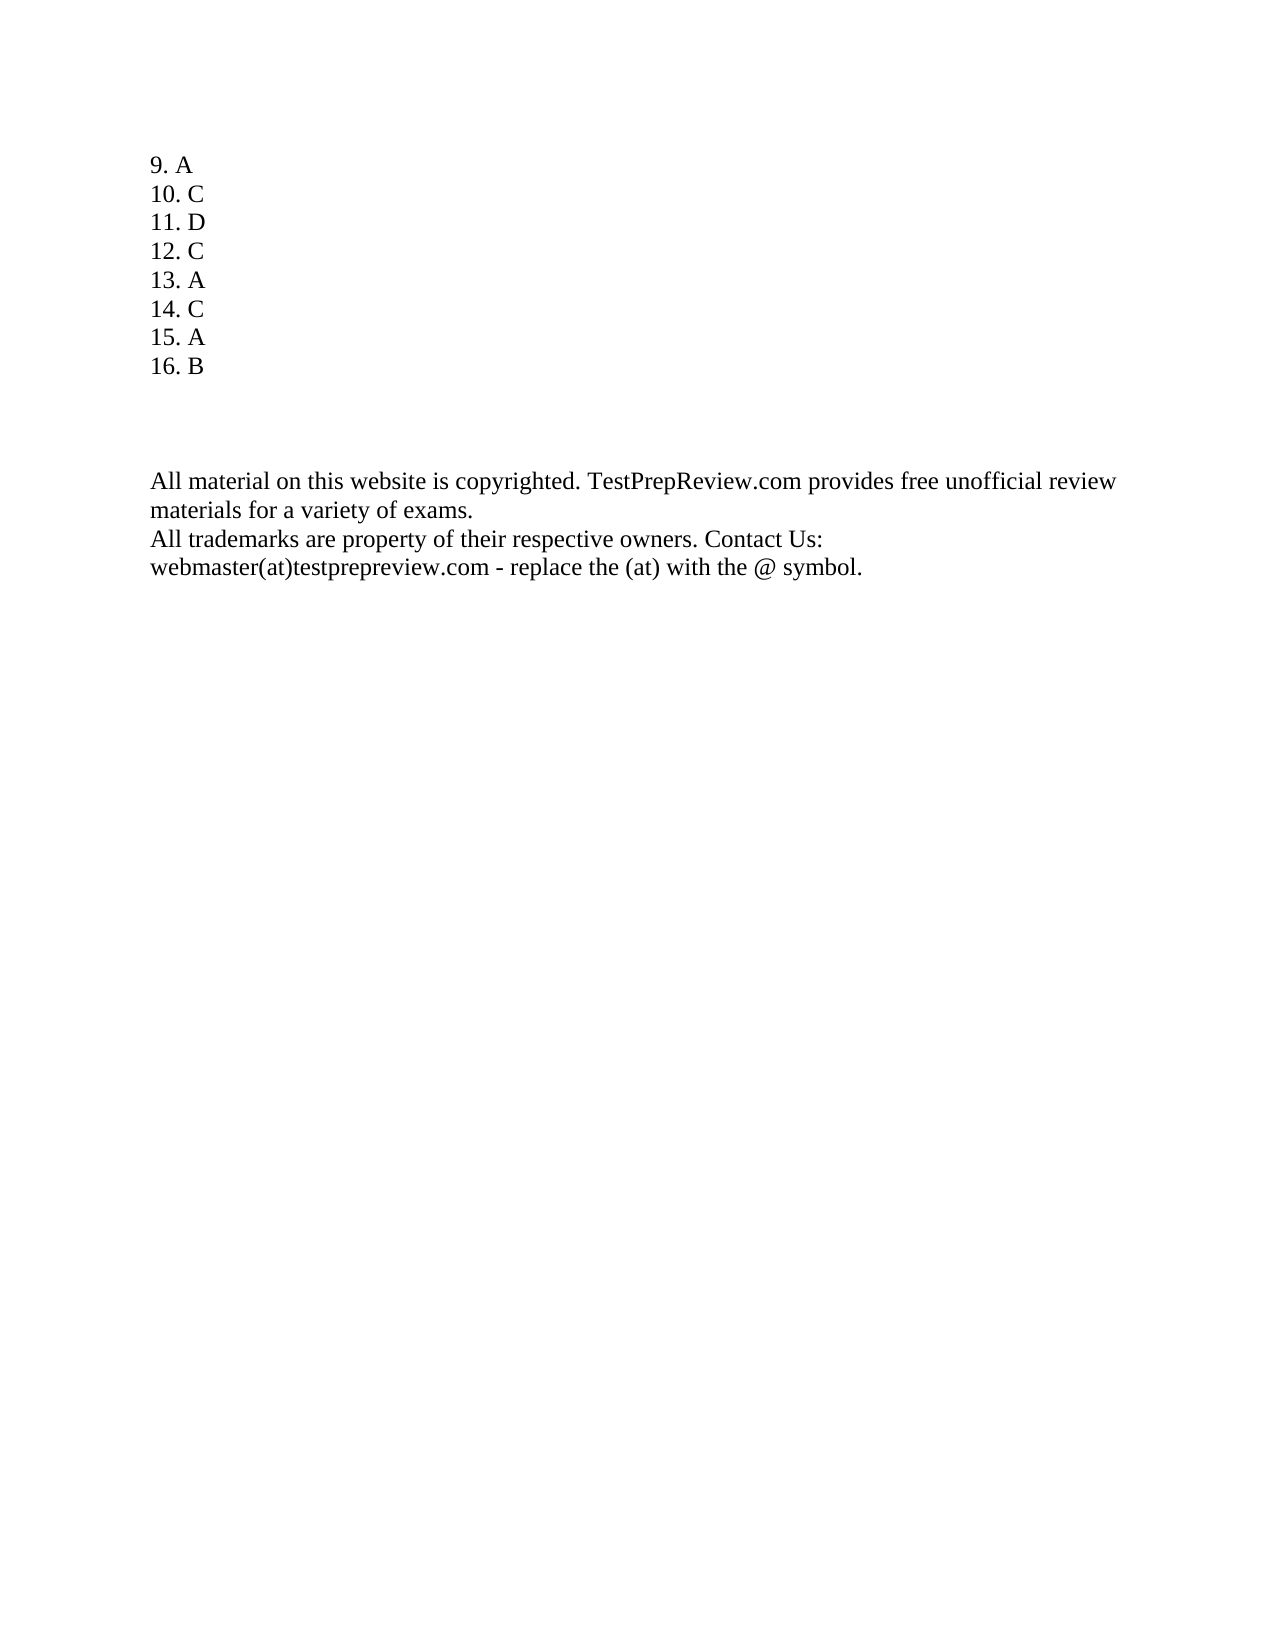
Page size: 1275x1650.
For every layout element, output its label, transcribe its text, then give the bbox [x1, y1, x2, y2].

text 9. A [150, 150, 1125, 179]
text All trademarks are property of their respective owners. Contact Us: webmaster(at)testprepreview.com - replace the (at) with the @ symbol. [150, 524, 1125, 581]
text 10. C [150, 179, 1125, 207]
text 14. C [150, 294, 1125, 322]
text All material on this website is copyrighted. TestPrepReview.com provides free unofficial review materials for a variety of exams. [150, 466, 1125, 524]
text 12. C [150, 236, 1125, 265]
text 11. D [150, 207, 1125, 236]
text 16. B [150, 351, 1125, 380]
text 13. A [150, 265, 1125, 294]
text 15. A [150, 322, 1125, 351]
